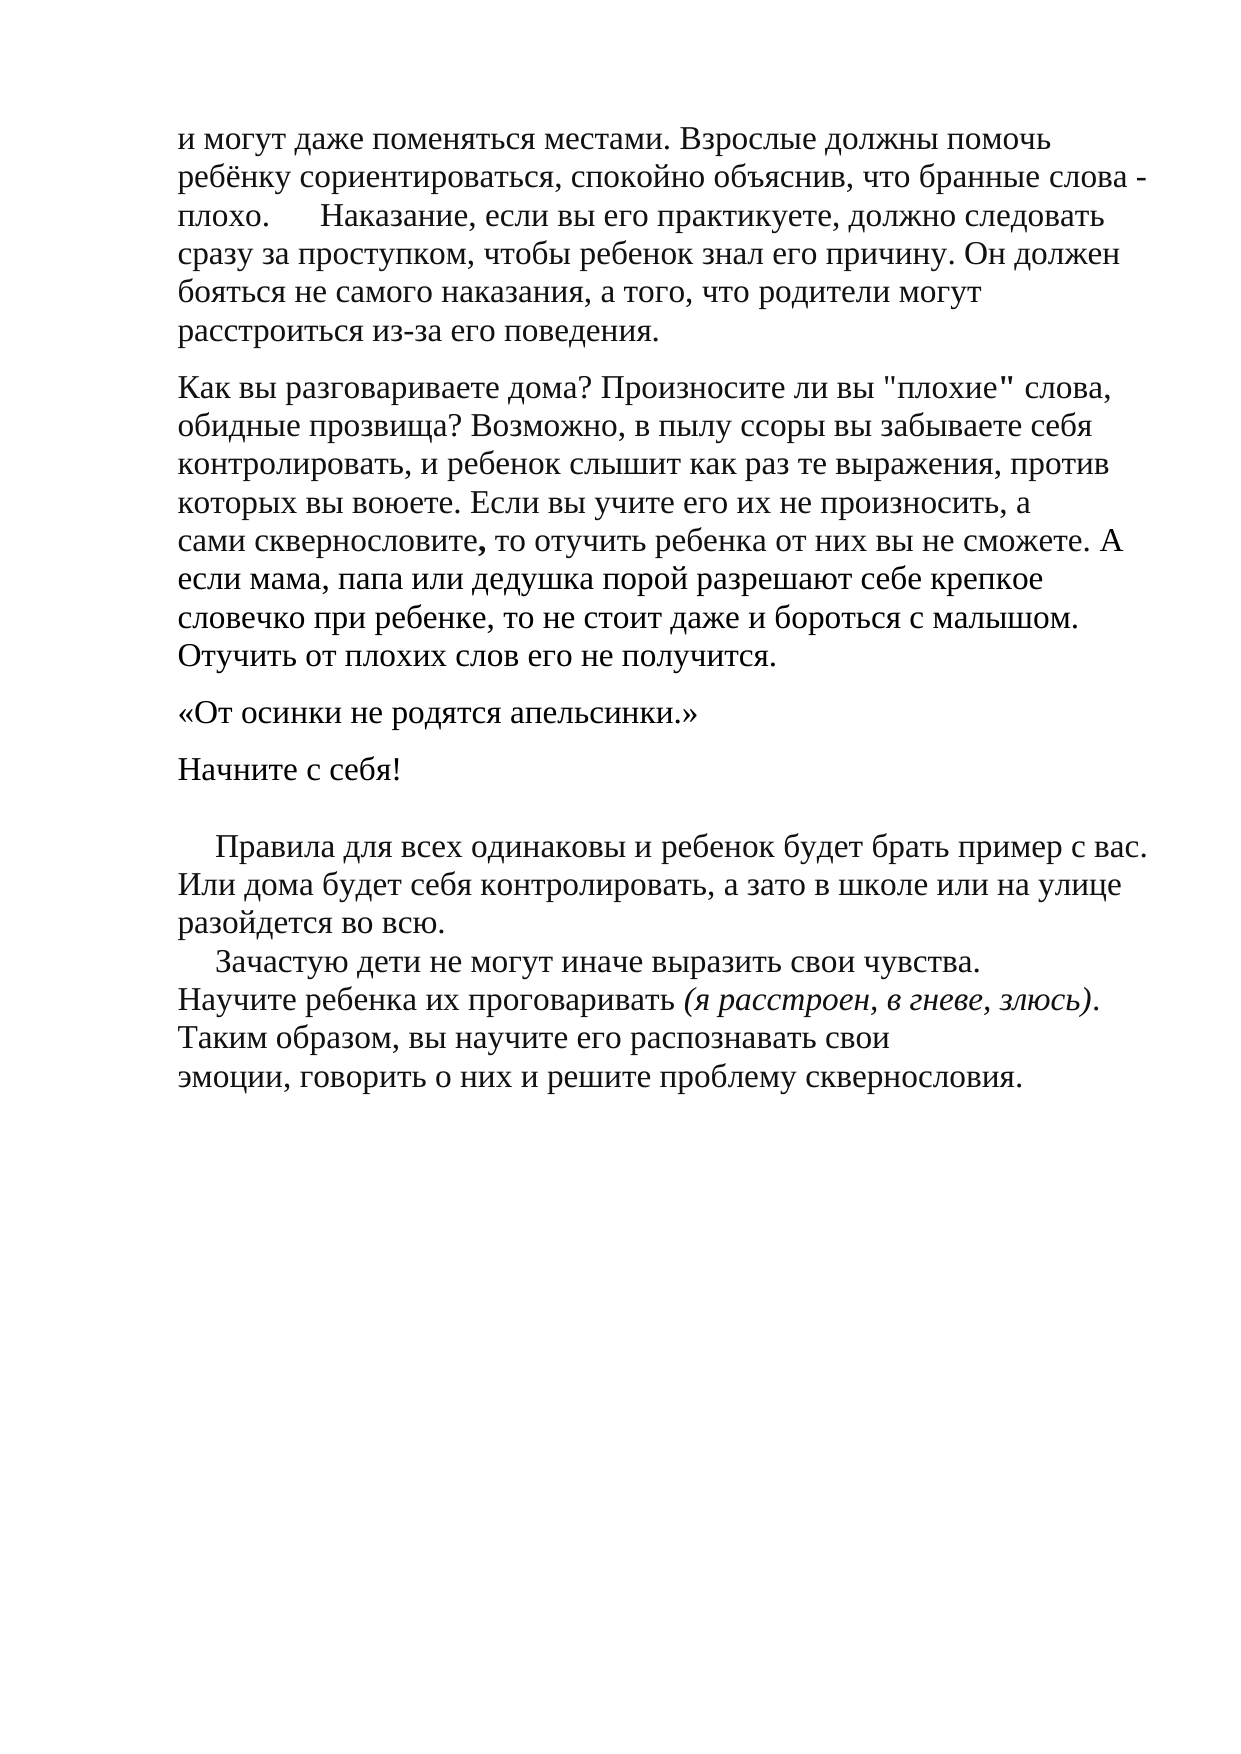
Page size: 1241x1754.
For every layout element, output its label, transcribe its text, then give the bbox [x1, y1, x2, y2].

text Начните с себя! [177, 749, 1152, 788]
text Зачастую дети не могут иначе выразить свои чувства. Научите ребенка их проговаривать (я расстроен, в гневе, злюсь). Таким образом, вы научите его распознавать свои эмоции, говорить о них и решите проблему сквернословия. [177, 941, 1152, 1094]
text Правила для всех одинаковы и ребенок будет брать пример с вас. Или дома будет себя контролировать, а зато в школе или на улице разойдется во всю. [177, 826, 1152, 941]
text Как вы разговариваете дома? Произносите ли вы "плохие" слова, обидные прозвища? Возможно, в пылу ссоры вы забываете себя контролировать, и ребенок слышит как раз те выражения, против которых вы воюете. Если вы учите его их не произносить, а сами сквернословите, то отучить ребенка от них вы не сможете. А если мама, папа или дедушка порой разрешают себе крепкое словечко при ребенке, то не стоит даже и бороться с малышом. Отучить от плохих слов его не получится. [177, 367, 1152, 673]
text «От осинки не родятся апельсинки.» [177, 692, 1152, 731]
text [177, 118, 1152, 348]
